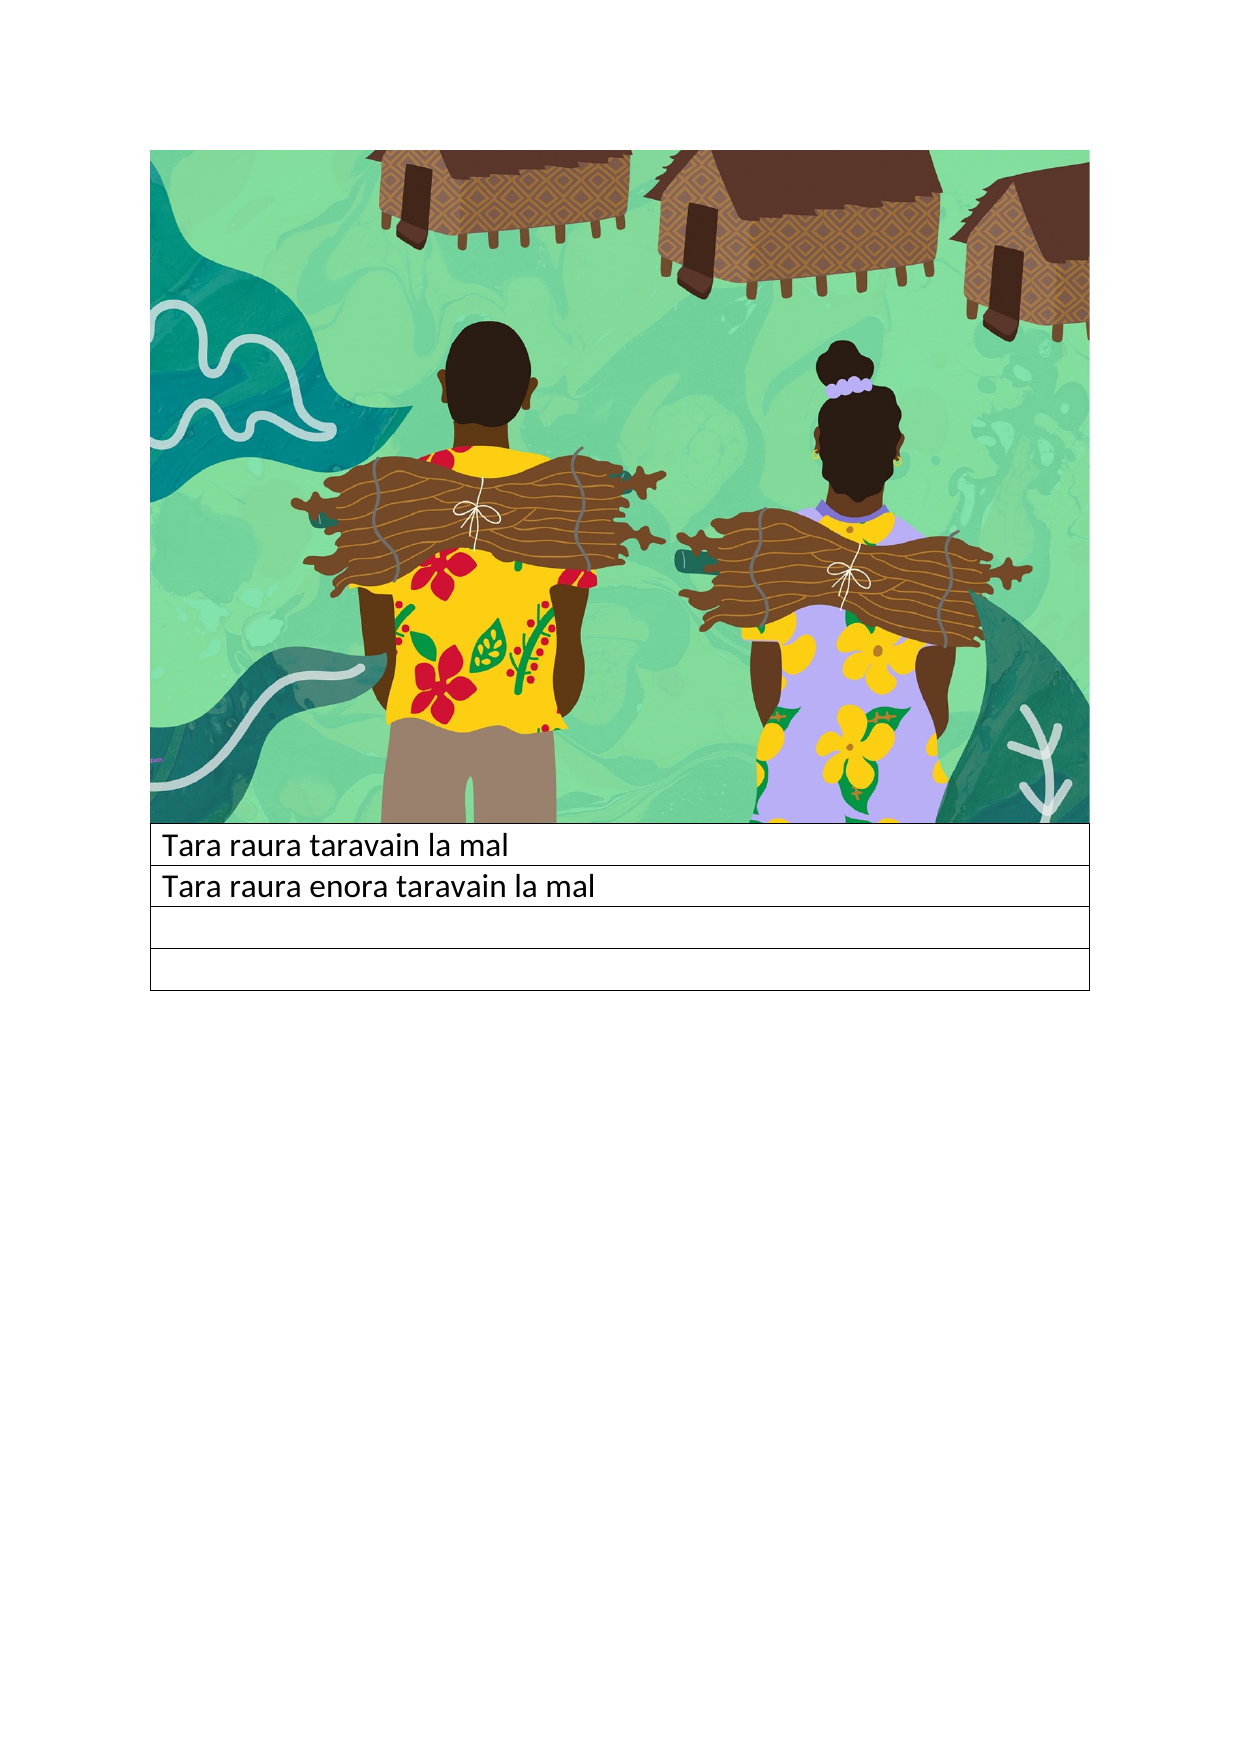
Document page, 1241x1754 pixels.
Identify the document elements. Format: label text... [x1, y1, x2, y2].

table_cell [151, 949, 1089, 990]
picture [150, 150, 1090, 823]
table_cell Tara raura enora taravain la mal [151, 866, 1089, 906]
table_cell [151, 907, 1089, 948]
table_header Tara raura taravain la mal [151, 824, 1089, 864]
